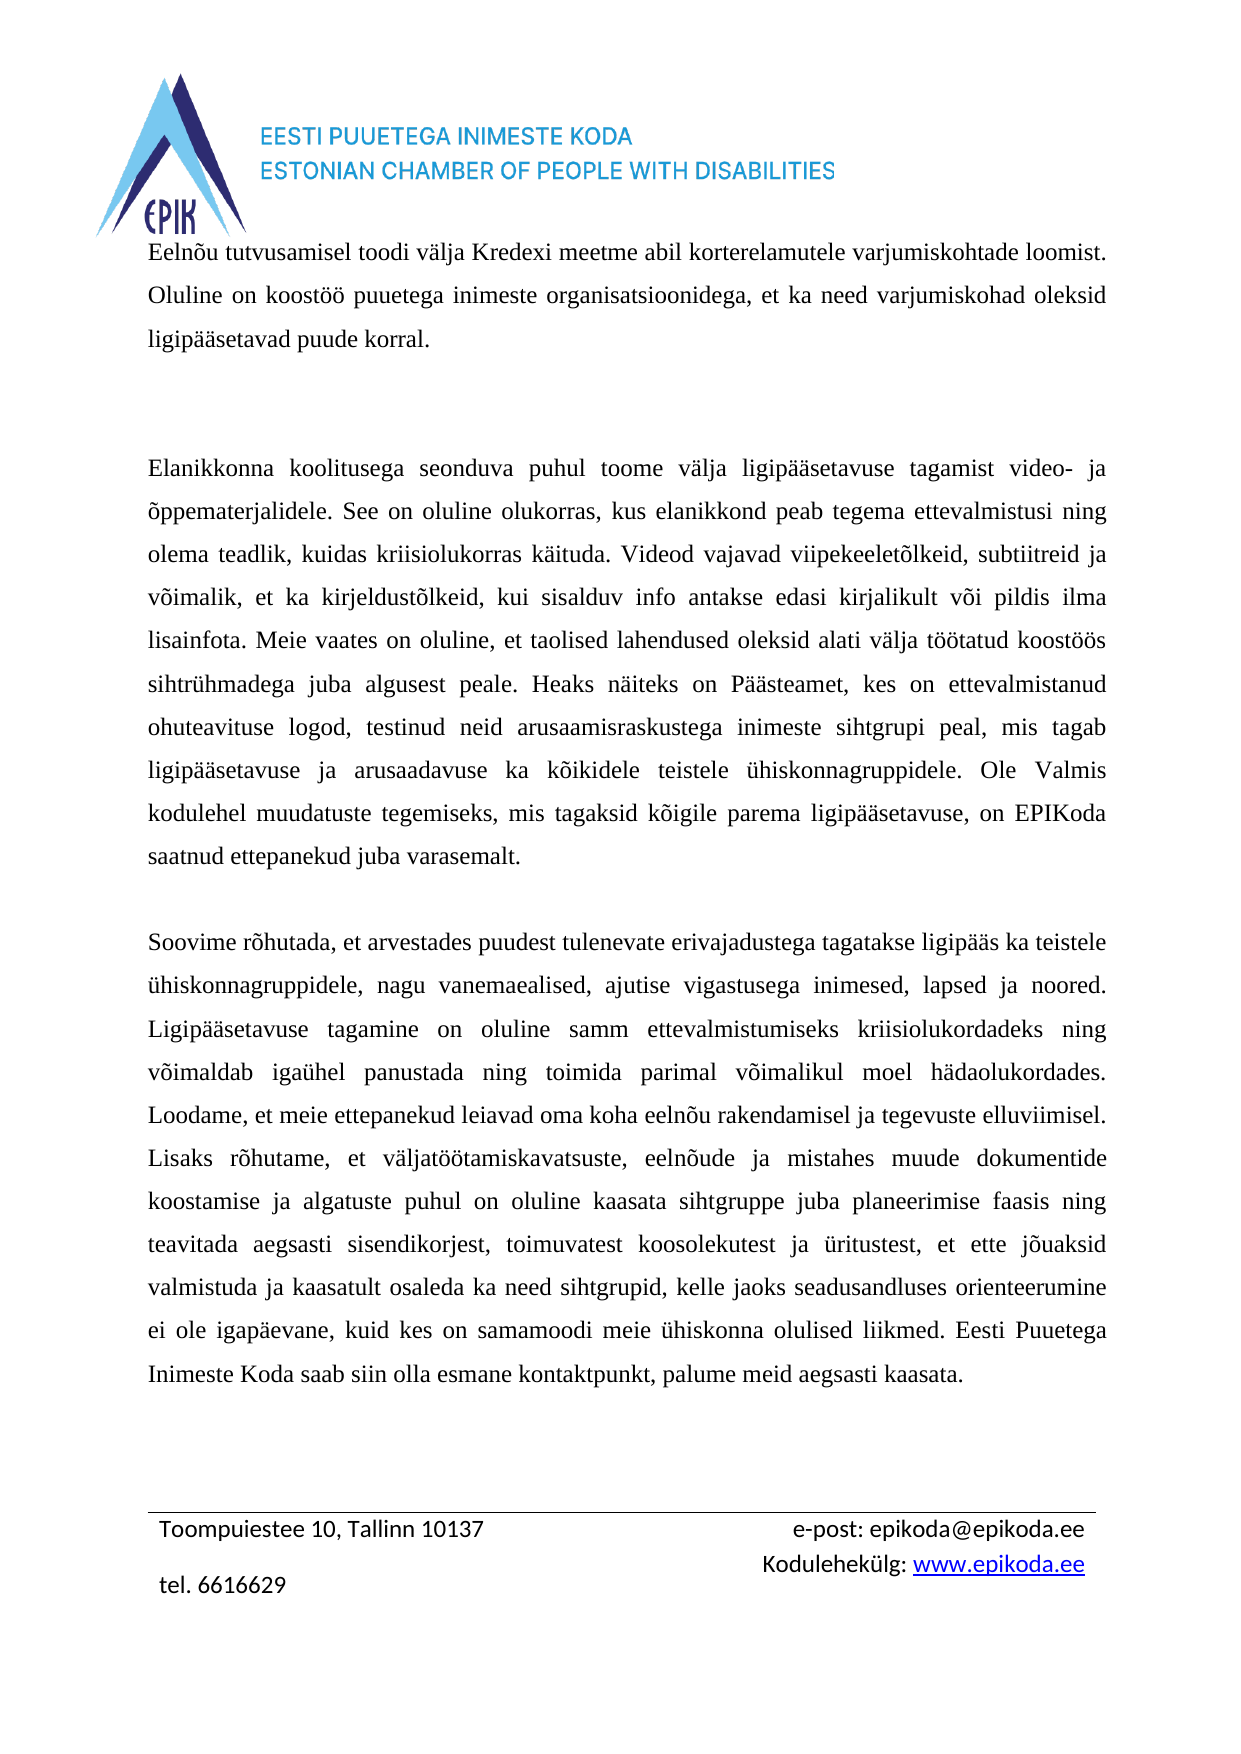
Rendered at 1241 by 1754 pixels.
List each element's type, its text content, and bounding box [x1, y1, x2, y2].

text Eelnõu tutvusamisel toodi välja Kredexi meetme abil korterelamutele varjumiskohtade loomist. Oluline on koostöö puuetega inimeste organisatsioonidega, et ka need varjumiskohad oleksid ligipääsetavad puude korral. [148, 237, 1107, 352]
text Soovime rõhutada, et arvestades puudest tulenevate erivajadustega tagatakse ligipääs ka teistele ühiskonnagruppidele, nagu vanemaealised, ajutise vigastusega inimesed, lapsed ja noored. Ligipääsetavuse tagamine on oluline samm ettevalmistumiseks kriisiolukordadeks ning võimaldab igaühel panustada ning toimida parimal võimalikul moel hädaolukordades. Loodame, et meie ettepanekud leiavad oma koha eelnõu rakendamisel ja tegevuste elluviimisel. Lisaks rõhutame, et väljatöötamiskavatsuste, eelnõude ja mistahes muude dokumentide koostamise ja algatuste puhul on oluline kaasata sihtgruppe juba planeerimise faasis ning teavitada aegsasti sisendikorjest, toimuvatest koosolekutest ja üritustest, et ette jõuaksid valmistuda ja kaasatult osaleda ka need sihtgrupid, kelle jaoks seadusandluses orienteerumine ei ole igapäevane, kuid kes on samamoodi meie ühiskonna olulised liikmed. Eesti Puuetega Inimeste Koda saab siin olla esmane kontaktpunkt, palume meid aegsasti kaasata. [148, 927, 1107, 1387]
picture [95, 73, 834, 238]
text Elanikkonna koolitusega seonduva puhul toome välja ligipääsetavuse tagamist video- ja õppematerjalidele. See on oluline olukorras, kus elanikkond peab tegema ettevalmistusi ning olema teadlik, kuidas kriisiolukorras käituda. Videod vajavad viipekeeletõlkeid, subtiitreid ja võimalik, et ka kirjeldustõlkeid, kui sisalduv info antakse edasi kirjalikult või pildis ilma lisainfota. Meie vaates on oluline, et taolised lahendused oleksid alati välja töötatud koostöös sihtrühmadega juba algusest peale. Heaks näiteks on Päästeamet, kes on ettevalmistanud ohuteavituse logod, testinud neid arusaamisraskustega inimeste sihtgrupi peal, mis tagab ligipääsetavuse ja arusaadavuse ka kõikidele teistele ühiskonnagruppidele. Ole Valmis kodulehel muudatuste tegemiseks, mis tagaksid kõigile parema ligipääsetavuse, on EPIKoda saatnud ettepanekud juba varasemalt. [148, 453, 1107, 870]
